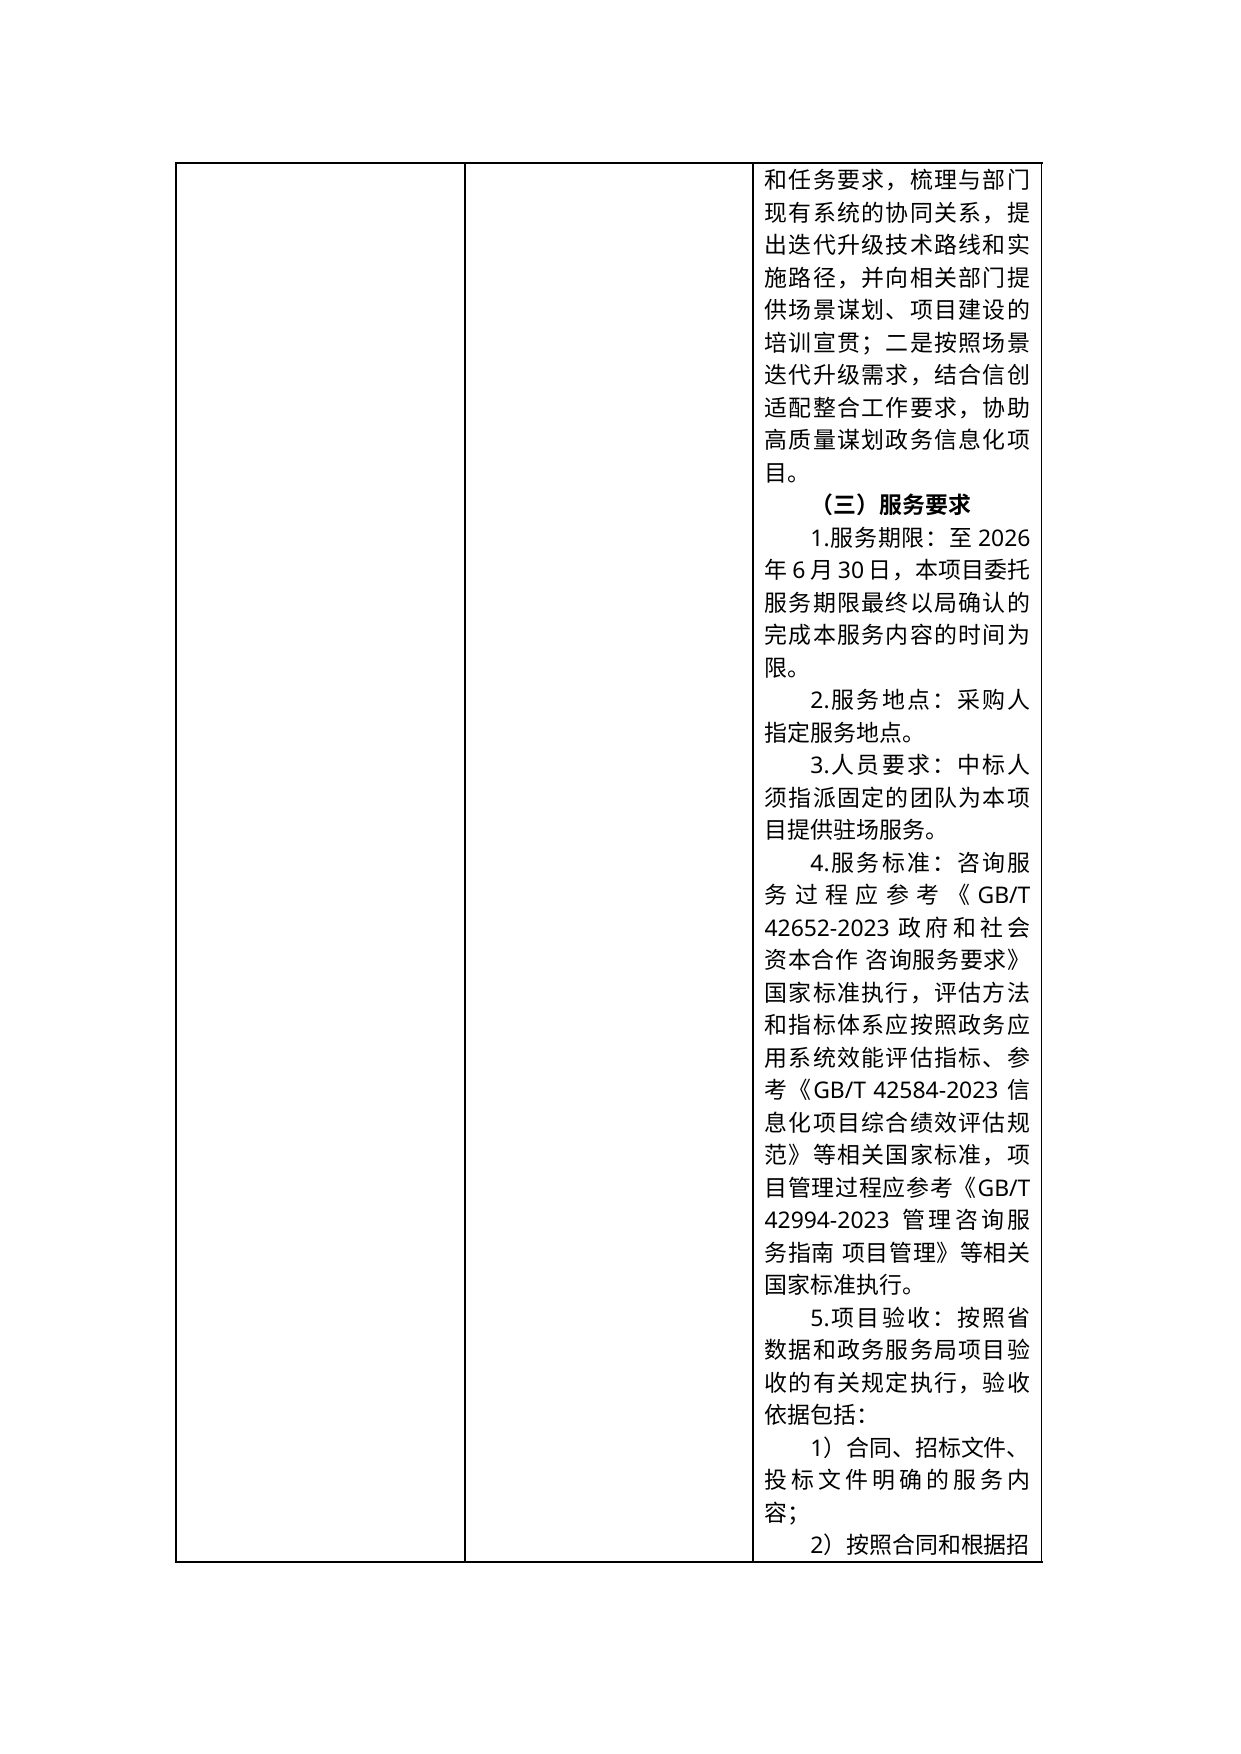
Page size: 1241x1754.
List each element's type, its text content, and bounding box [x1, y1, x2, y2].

table_cell 1 [177, 164, 464, 1561]
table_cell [754, 164, 1041, 1561]
table_cell [466, 164, 752, 1561]
